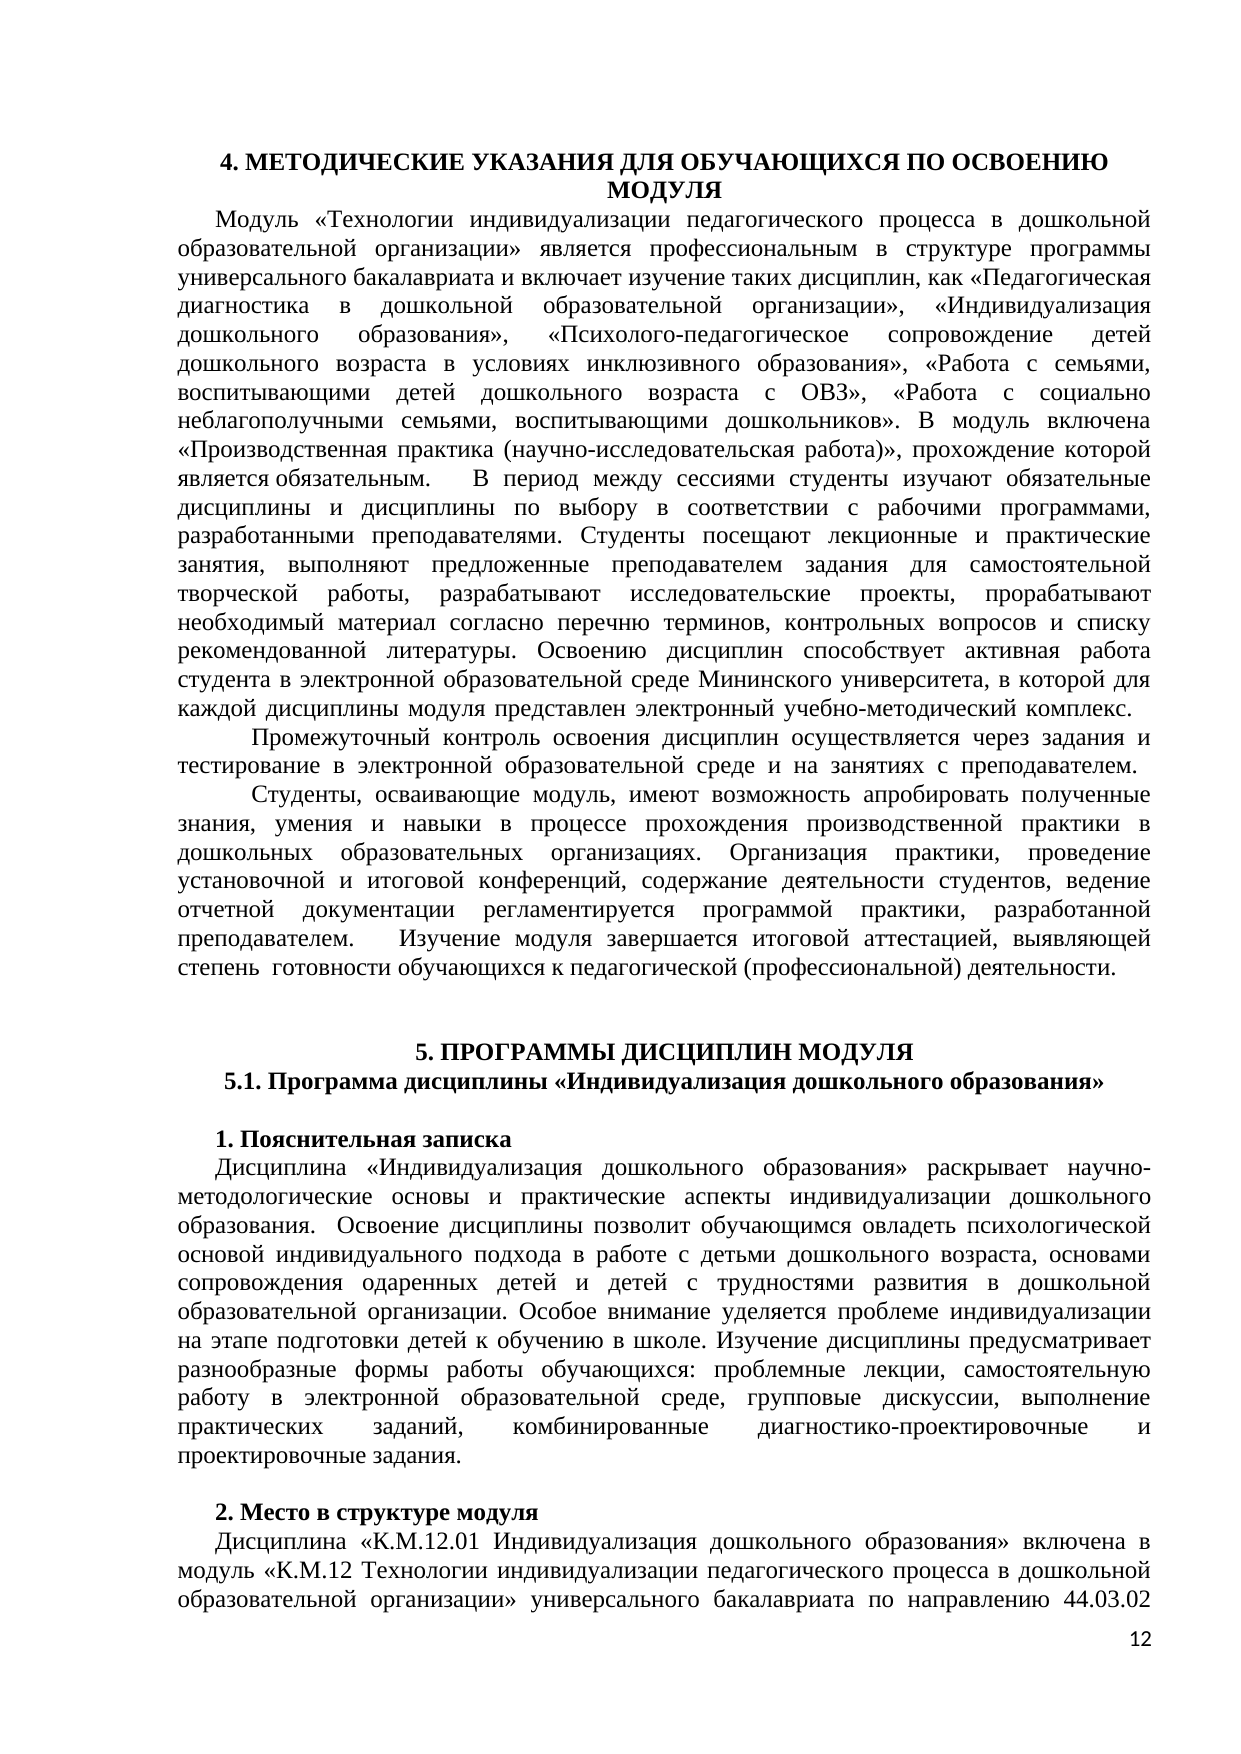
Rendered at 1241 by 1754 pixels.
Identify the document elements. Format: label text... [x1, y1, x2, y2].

text Дисциплина «Индивидуализация дошкольного образования» раскрывает научно-методологические основы и практические аспекты индивидуализации дошкольного образования. Освоение дисциплины позволит обучающимся овладеть психологической основой индивидуального подхода в работе с детьми дошкольного возраста, основами сопровождения одаренных детей и детей с трудностями развития в дошкольной образовательной организации. Особое внимание уделяется проблеме индивидуализации на этапе подготовки детей к обучению в школе. Изучение дисциплины предусматривает разнообразные формы работы обучающихся: проблемные лекции, самостоятельную работу в электронной образовательной среде, групповые дискуссии, выполнение практических заданий, комбинированные диагностико-проектировочные и проектировочные задания. [177, 1152, 1152, 1469]
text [177, 1526, 1152, 1612]
text 1. Пояснительная записка [177, 1124, 1152, 1152]
text 2. Место в структуре модуля [177, 1497, 1152, 1526]
text Модуль «Технологии индивидуализации педагогического процесса в дошкольной образовательной организации» является профессиональным в структуре программы универсального бакалавриата и включает изучение таких дисциплин, как «Педагогическая диагностика в дошкольной образовательной организации», «Индивидуализация дошкольного образования», «Психолого-педагогическое сопровождение детей дошкольного возраста в условиях инклюзивного образования», «Работа с семьями, воспитывающими детей дошкольного возраста с ОВЗ», «Работа с социально неблагополучными семьями, воспитывающими дошкольников». В модуль включена «Производственная практика (научно-исследовательская работа)», прохождение которой является обязательным. В период между сессиями студенты изучают обязательные дисциплины и дисциплины по выбору в соответствии с рабочими программами, разработанными преподавателями. Студенты посещают лекционные и практические занятия, выполняют предложенные преподавателем задания для самостоятельной творческой работы, разрабатывают исследовательские проекты, прорабатывают необходимый материал согласно перечню терминов, контрольных вопросов и списку рекомендованной литературы. Освоению дисциплин способствует активная работа студента в электронной образовательной среде Мининского университета, в которой для каждой дисциплины модуля представлен электронный учебно-методический комплекс. Промежуточный контроль освоения дисциплин осуществляется через задания и тестирование в электронной образовательной среде и на занятиях с преподавателем. Студенты, осваивающие модуль, имеют возможность апробировать полученные знания, умения и навыки в процессе прохождения производственной практики в дошкольных образовательных организациях. Организация практики, проведение установочной и итоговой конференций, содержание деятельности студентов, ведение отчетной документации регламентируется программой практики, разработанной преподавателем. Изучение модуля завершается итоговой аттестацией, выявляющей степень готовности обучающихся к педагогической (профессиональной) деятельности. [177, 204, 1152, 981]
subtitle 5. ПРОГРАММЫ ДИСЦИПЛИН МОДУЛЯ [177, 1037, 1152, 1066]
subtitle 4. МЕТОДИЧЕСКИЕ УКАЗАНИЯ ДЛЯ ОБУЧАЮЩИХСЯ ПО ОСВОЕНИЮ МОДУЛЯ [177, 147, 1152, 204]
subtitle 5.1. Программа дисциплины «Индивидуализация дошкольного образования» [177, 1066, 1152, 1095]
